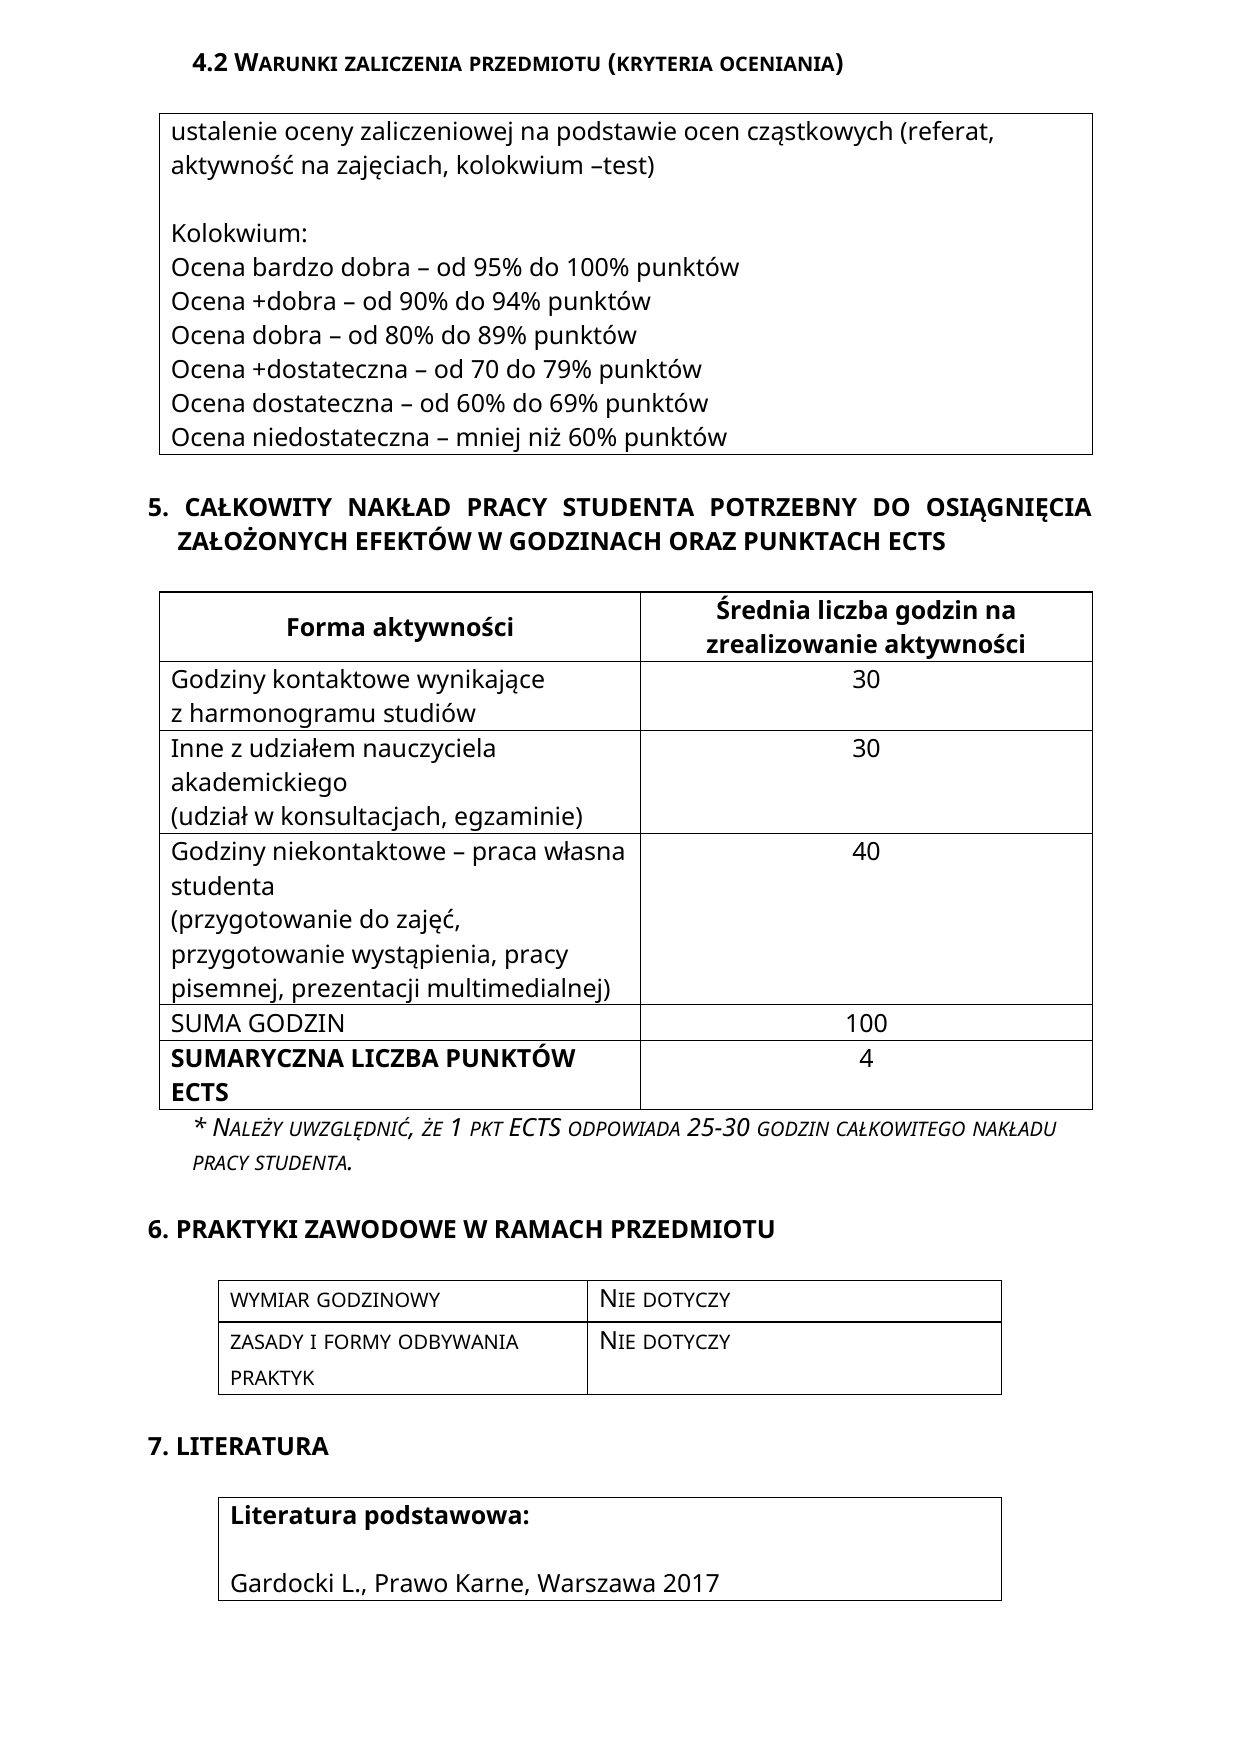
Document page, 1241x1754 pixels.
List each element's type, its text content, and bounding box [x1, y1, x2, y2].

table_cell Inne z udziałem nauczyciela akademickiego (udział w konsultacjach, egzaminie) [160, 731, 640, 833]
table_cell SUMARYCZNA LICZBA PUNKTÓW ECTS [160, 1041, 640, 1109]
text 5. CAŁKOWITY NAKŁAD PRACY STUDENTA POTRZEBNY DO OSIĄGNIĘCIA ZAŁOŻONYCH EFEKTÓW W GODZINACH ORAZ PUNKTACH ECTS [148, 489, 1093, 557]
table_cell Godziny niekontaktowe – praca własna studenta (przygotowanie do zajęć, przygotowanie wystąpienia, pracy pisemnej, prezentacji multimedialnej) [160, 834, 640, 1004]
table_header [219, 1498, 1001, 1600]
table_cell 30 [641, 662, 1092, 730]
table_cell SUMA GODZIN [160, 1005, 640, 1039]
text 7. LITERATURA [148, 1429, 1093, 1463]
table_cell 40 [641, 834, 1092, 1004]
text 4.2 Warunki zaliczenia przedmiotu (kryteria oceniania) [192, 44, 1093, 78]
table_cell zasady i formy odbywania praktyk [219, 1323, 587, 1393]
table_header Nie dotyczy [588, 1281, 1001, 1321]
table_header Średnia liczba godzin na zrealizowanie aktywności [641, 593, 1092, 661]
table_cell 30 [641, 731, 1092, 833]
table_cell Godziny kontaktowe wynikające z harmonogramu studiów [160, 662, 640, 730]
table_header ustalenie oceny zaliczeniowej na podstawie ocen cząstkowych (referat, aktywność na zajęciach, kolokwium –test) Kolokwium: Ocena bardzo dobra – od 95% do 100% punktów Ocena +dobra – od 90% do 94% punktów Ocena dobra – od 80% do 89% punktów Ocena +dostateczna – od 70 do 79% punktów Ocena dostateczna – od 60% do 69% punktów Ocena niedostateczna – mniej niż 60% punktów [160, 114, 1092, 454]
table_header Forma aktywności [160, 593, 640, 661]
table_header wymiar godzinowy [219, 1281, 587, 1321]
table_cell Nie dotyczy [588, 1323, 1001, 1393]
text * Należy uwzględnić, że 1 pkt ECTS odpowiada 25-30 godzin całkowitego nakładu pracy studenta. [192, 1110, 1093, 1178]
text 6. PRAKTYKI ZAWODOWE W RAMACH PRZEDMIOTU [148, 1212, 1093, 1246]
table_cell 4 [641, 1041, 1092, 1109]
table_cell 100 [641, 1005, 1092, 1039]
